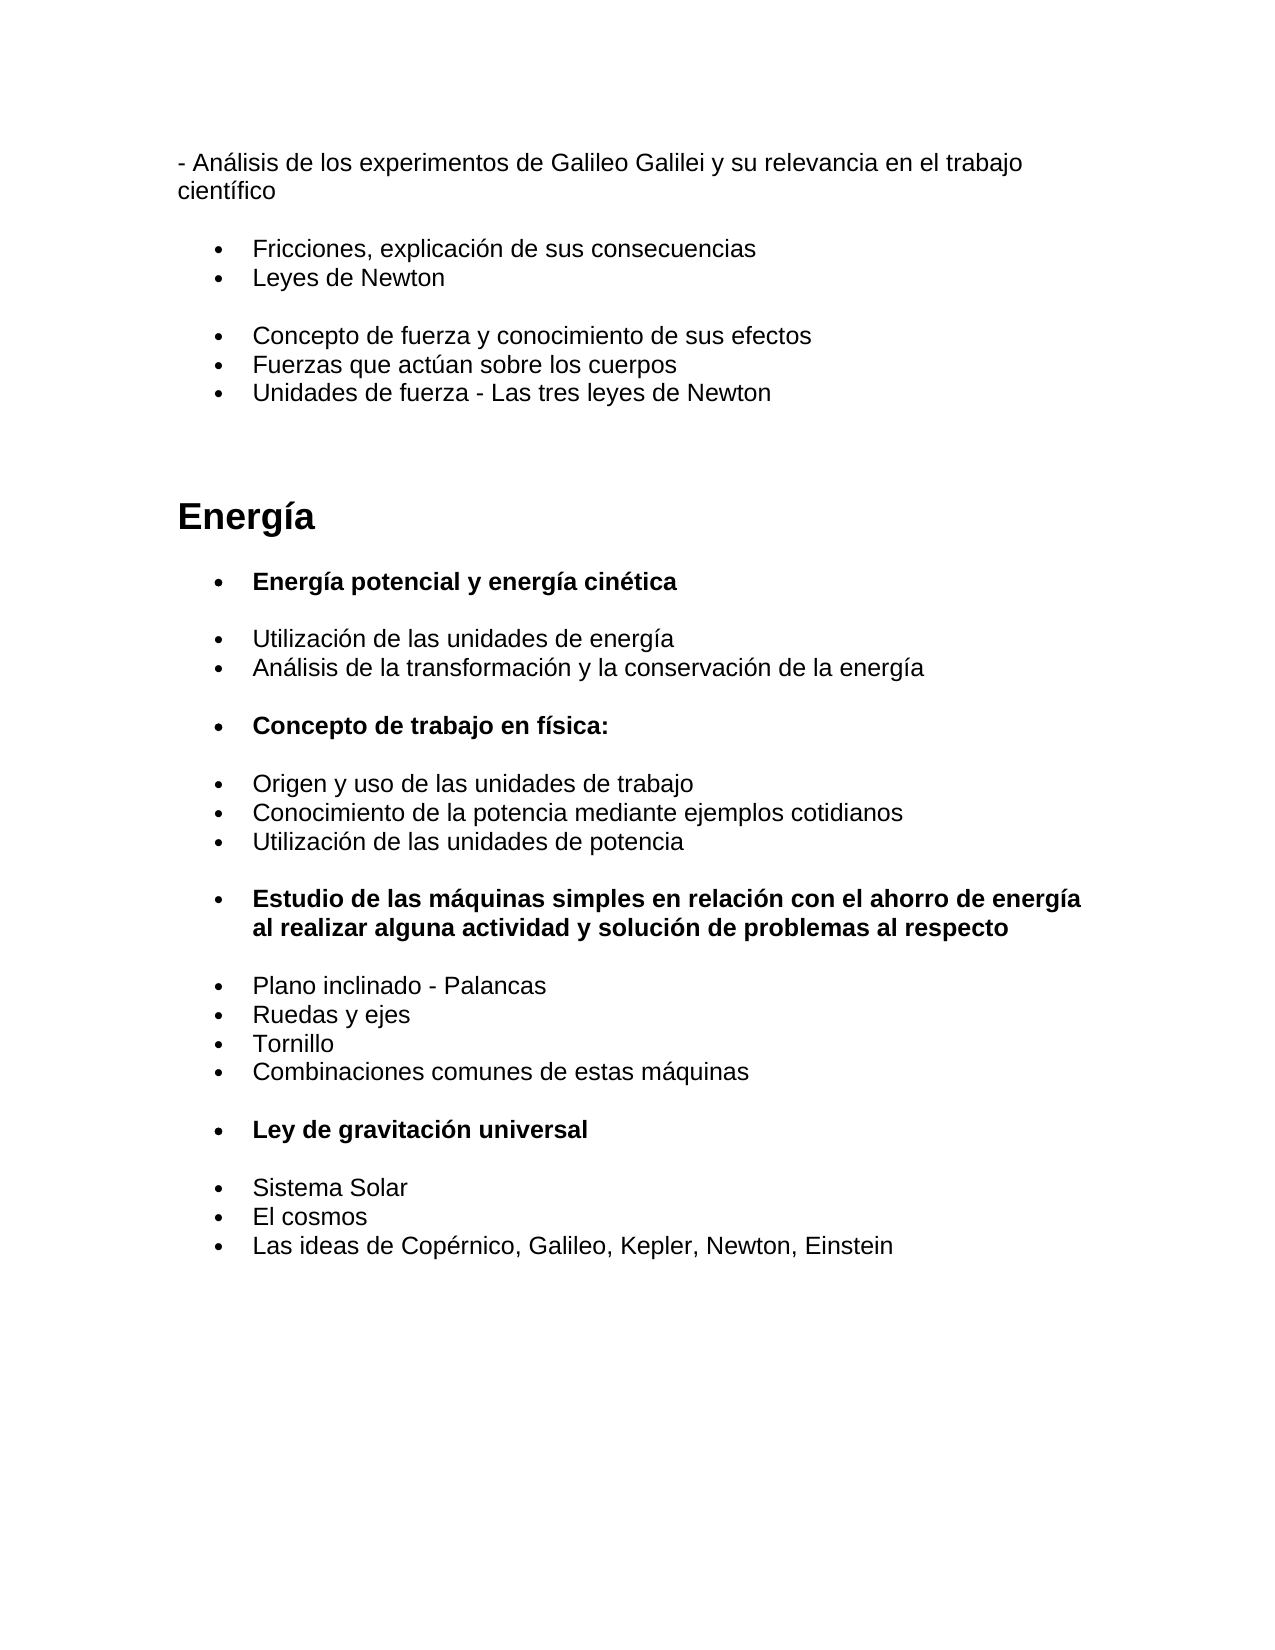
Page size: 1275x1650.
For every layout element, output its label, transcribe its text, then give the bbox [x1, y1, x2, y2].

list Combinaciones comunes de estas máquinas [215, 1057, 1098, 1086]
list Concepto de fuerza y conocimiento de sus efectos [215, 321, 1098, 350]
list Utilización de las unidades de potencia [215, 827, 1098, 855]
list Estudio de las máquinas simples en relación con el ahorro de energía al realizar alguna actividad y solución de problemas al respecto [215, 884, 1098, 942]
list Sistema Solar [215, 1173, 1098, 1202]
list Leyes de Newton [215, 263, 1098, 292]
list Conocimiento de la potencia mediante ejemplos cotidianos [215, 798, 1098, 827]
list Análisis de la transformación y la conservación de la energía [215, 653, 1098, 682]
list Concepto de trabajo en física: [215, 711, 1098, 740]
text - Análisis de los experimentos de Galileo Galilei y su relevancia en el trabajo científico [177, 148, 1098, 205]
list Utilización de las unidades de energía [215, 624, 1098, 653]
list Unidades de fuerza - Las tres leyes de Newton [215, 378, 1098, 407]
list Ruedas y ejes [215, 1000, 1098, 1029]
list El cosmos [215, 1202, 1098, 1231]
list Fuerzas que actúan sobre los cuerpos [215, 350, 1098, 378]
text Energía [177, 494, 1098, 537]
list Ley de gravitación universal [215, 1115, 1098, 1144]
list Tornillo [215, 1029, 1098, 1057]
list Fricciones, explicación de sus consecuencias [215, 234, 1098, 263]
list Energía potencial y energía cinética [215, 567, 1098, 595]
list Plano inclinado - Palancas [215, 971, 1098, 1000]
list Las ideas de Copérnico, Galileo, Kepler, Newton, Einstein [215, 1231, 1098, 1259]
list Origen y uso de las unidades de trabajo [215, 769, 1098, 798]
